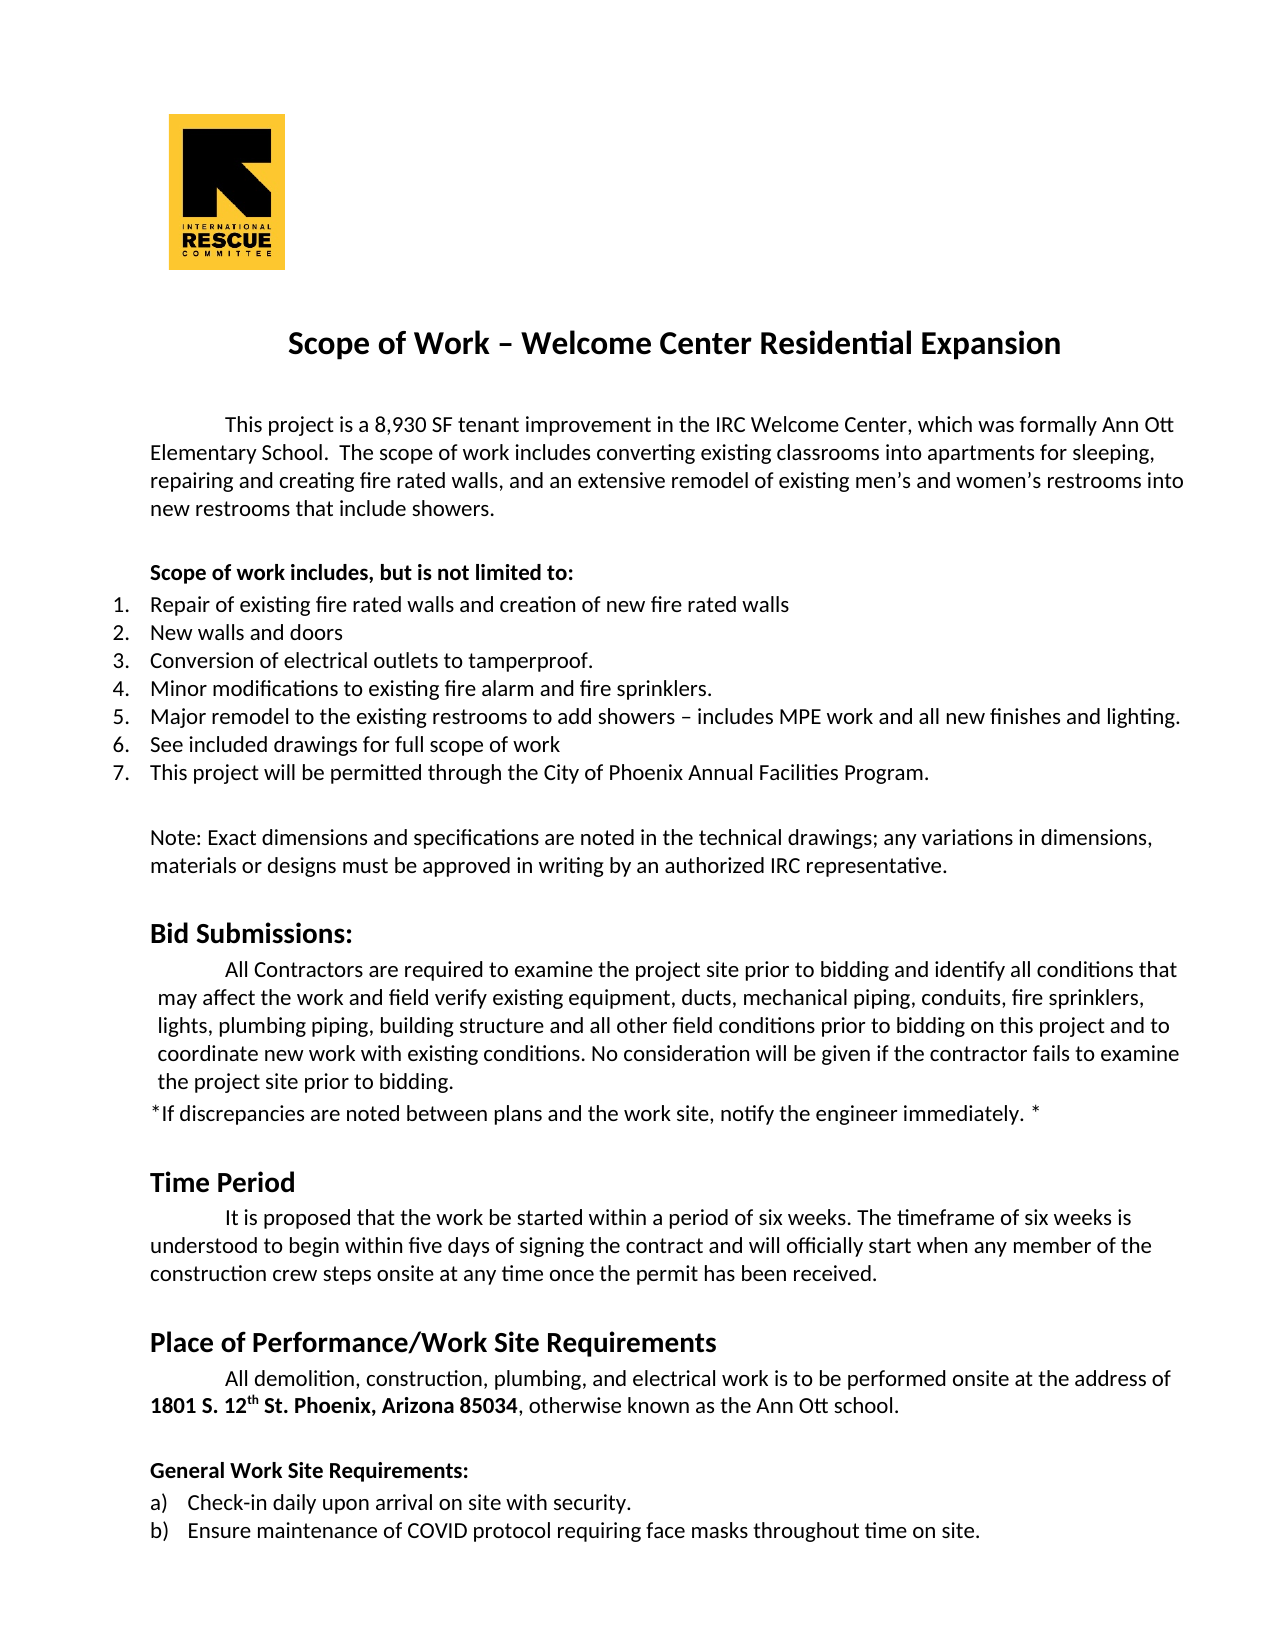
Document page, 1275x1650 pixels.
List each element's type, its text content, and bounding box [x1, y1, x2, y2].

text *If discrepancies are noted between plans and the work site, notify the engineer immediately. * [150, 1099, 1200, 1127]
text Place of Performance/Work Site Requirements [75, 1324, 1200, 1359]
text Scope of work includes, but is not limited to: [150, 558, 1200, 586]
text Time Period [75, 1164, 1200, 1199]
list Conversion of electrical outlets to tamperproof. [112, 646, 1200, 674]
list Ensure maintenance of COVID protocol requiring face masks throughout time on site. [150, 1516, 1200, 1544]
list Minor modifications to existing fire alarm and fire sprinklers. [112, 674, 1200, 702]
text It is proposed that the work be started within a period of six weeks. The timeframe of six weeks is understood to begin within five days of signing the contract and will officially start when any member of the construction crew steps onsite at any time once the permit has been received. [150, 1203, 1200, 1287]
text All Contractors are required to examine the project site prior to bidding and identify all conditions that may affect the work and field verify existing equipment, ducts, mechanical piping, conduits, fire sprinklers, lights, plumbing piping, building structure and all other field conditions prior to bidding on this project and to coordinate new work with existing conditions. No consideration will be given if the contractor fails to examine the project site prior to bidding. [157, 955, 1200, 1095]
text Bid Submissions: [150, 915, 1200, 951]
list Check-in daily upon arrival on site with security. [150, 1488, 1200, 1516]
text General Work Site Requirements: [75, 1456, 1200, 1484]
list See included drawings for full scope of work [112, 730, 1200, 758]
list Major remodel to the existing restrooms to add showers – includes MPE work and all new finishes and lighting. [112, 702, 1200, 730]
text All demolition, construction, plumbing, and electrical work is to be performed onsite at the address of 1801 S. 12th St. Phoenix, Arizona 85034, otherwise known as the Ann Ott school. [150, 1364, 1200, 1420]
text Note: Exact dimensions and specifications are noted in the technical drawings; any variations in dimensions, materials or designs must be approved in writing by an authorized IRC representative. [150, 823, 1200, 879]
list This project will be permitted through the City of Phoenix Annual Facilities Program. [112, 758, 1200, 786]
list New walls and doors [112, 618, 1200, 646]
text Scope of Work – Welcome Center Residential Expansion [150, 322, 1200, 362]
text This project is a 8,930 SF tenant improvement in the IRC Welcome Center, which was formally Ann Ott Elementary School. The scope of work includes converting existing classrooms into apartments for sleeping, repairing and creating fire rated walls, and an extensive remodel of existing men’s and women’s restrooms into new restrooms that include showers. [150, 410, 1200, 522]
list Repair of existing fire rated walls and creation of new fire rated walls [112, 590, 1200, 618]
